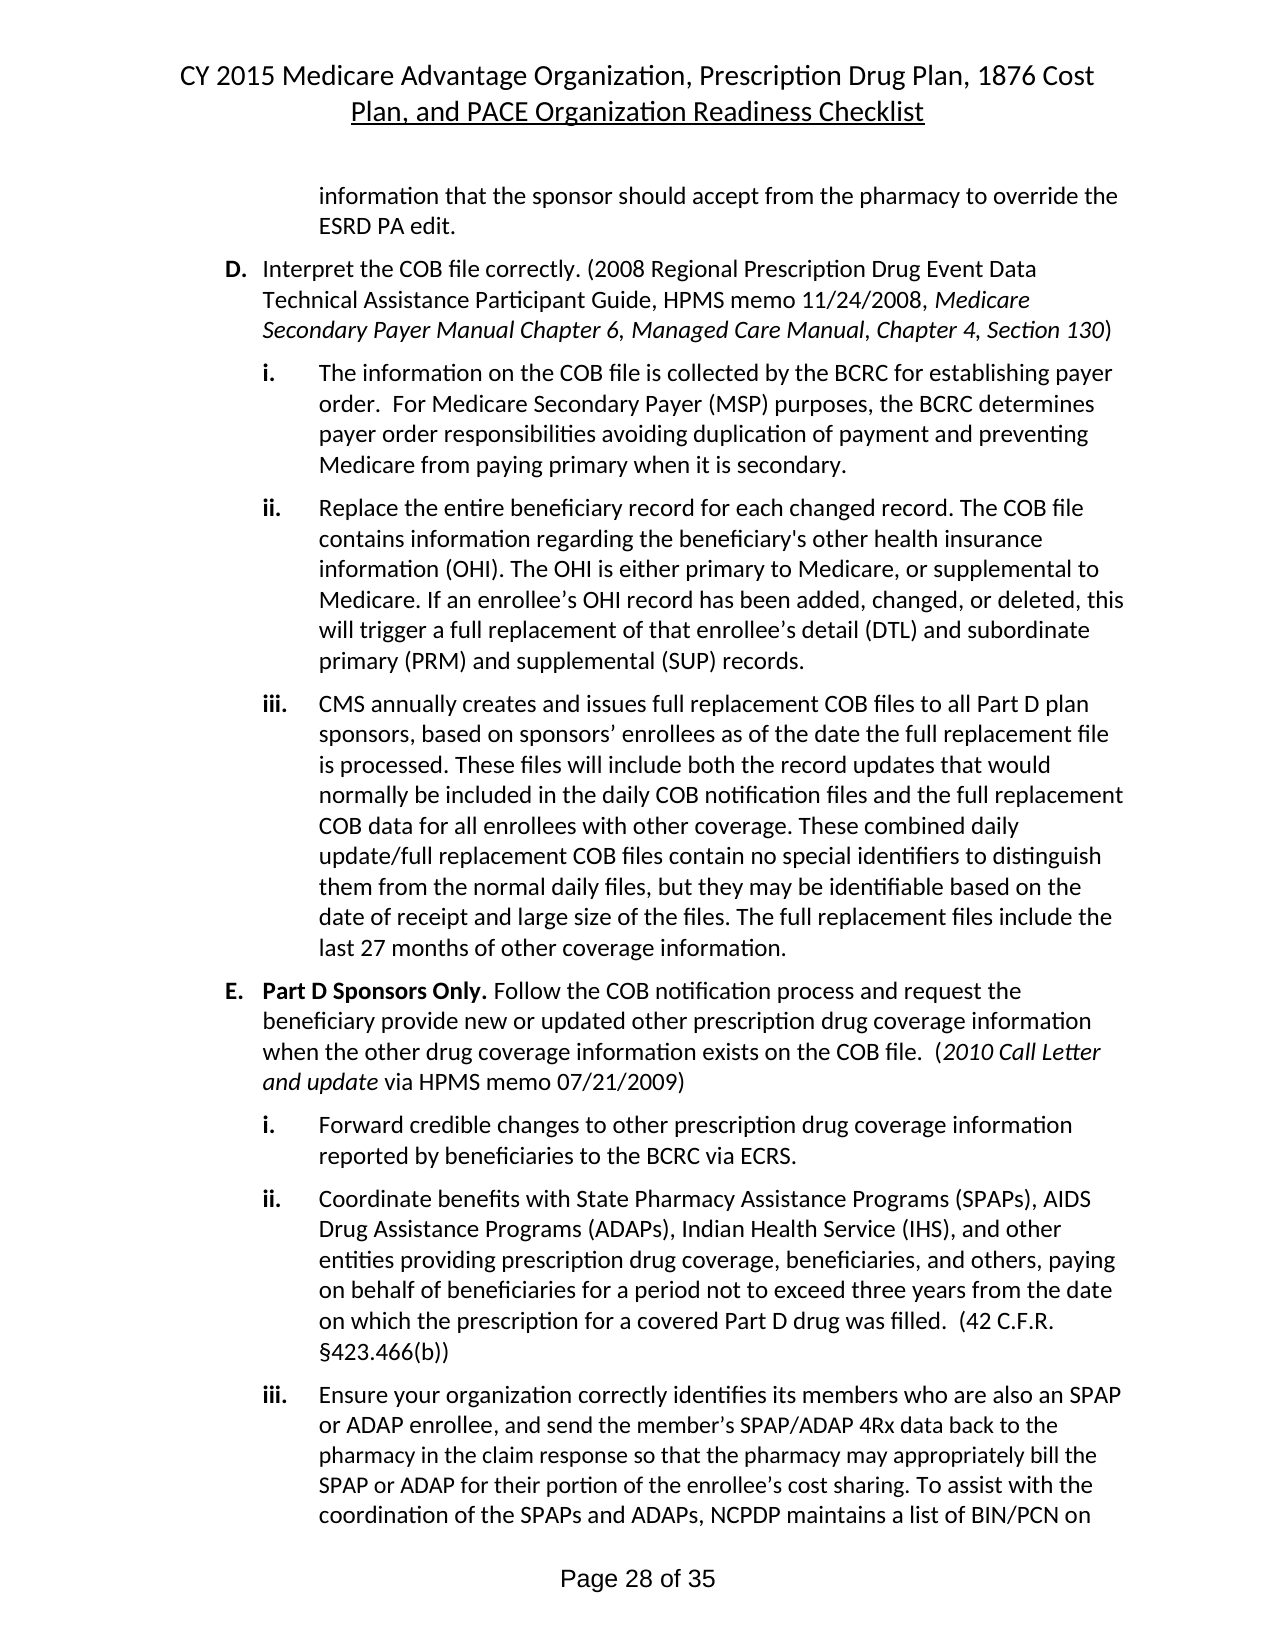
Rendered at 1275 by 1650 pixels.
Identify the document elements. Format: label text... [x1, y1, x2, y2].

list Replace the entire beneficiary record for each changed record. The COB file contains information regarding the beneficiary's other health insurance information (OHI). The OHI is either primary to Medicare, or supplemental to Medicare. If an enrollee’s OHI record has been added, changed, or deleted, this will trigger a full replacement of that enrollee’s detail (DTL) and subordinate primary (PRM) and supplemental (SUP) records. [262, 492, 1125, 675]
text Part D Sponsors Only. Follow the COB notification process and request the beneficiary provide new or updated other prescription drug coverage information when the other drug coverage information exists on the COB file. (2010 Call Letter and update via HPMS memo 07/21/2009) [225, 975, 1125, 1097]
list CMS annually creates and issues full replacement COB files to all Part D plan sponsors, based on sponsors’ enrollees as of the date the full replacement file is processed. These files will include both the record updates that would normally be included in the daily COB notification files and the full replacement COB data for all enrollees with other coverage. These combined daily update/full replacement COB files contain no special identifiers to distinguish them from the normal daily files, but they may be identifiable based on the date of receipt and large size of the files. The full replacement files include the last 27 months of other coverage information. [262, 688, 1125, 962]
list Coordinate benefits with State Pharmacy Assistance Programs (SPAPs), AIDS Drug Assistance Programs (ADAPs), Indian Health Service (IHS), and other entities providing prescription drug coverage, beneficiaries, and others, paying on behalf of beneficiaries for a period not to exceed three years from the date on which the prescription for a covered Part D drug was filled. (42 C.F.R. §423.466(b)) [262, 1183, 1125, 1366]
list The information on the COB file is collected by the BCRC for establishing payer order. For Medicare Secondary Payer (MSP) purposes, the BCRC determines payer order responsibilities avoiding duplication of payment and preventing Medicare from paying primary when it is secondary. [262, 358, 1125, 480]
text Interpret the COB file correctly. (2008 Regional Prescription Drug Event Data Technical Assistance Participant Guide, HPMS memo 11/24/2008, Medicare Secondary Payer Manual Chapter 6, Managed Care Manual, Chapter 4, Section 130) [225, 253, 1125, 345]
list Forward credible changes to other prescription drug coverage information reported by beneficiaries to the BCRC via ECRS. [262, 1109, 1125, 1171]
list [262, 1379, 1125, 1530]
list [319, 180, 1125, 241]
